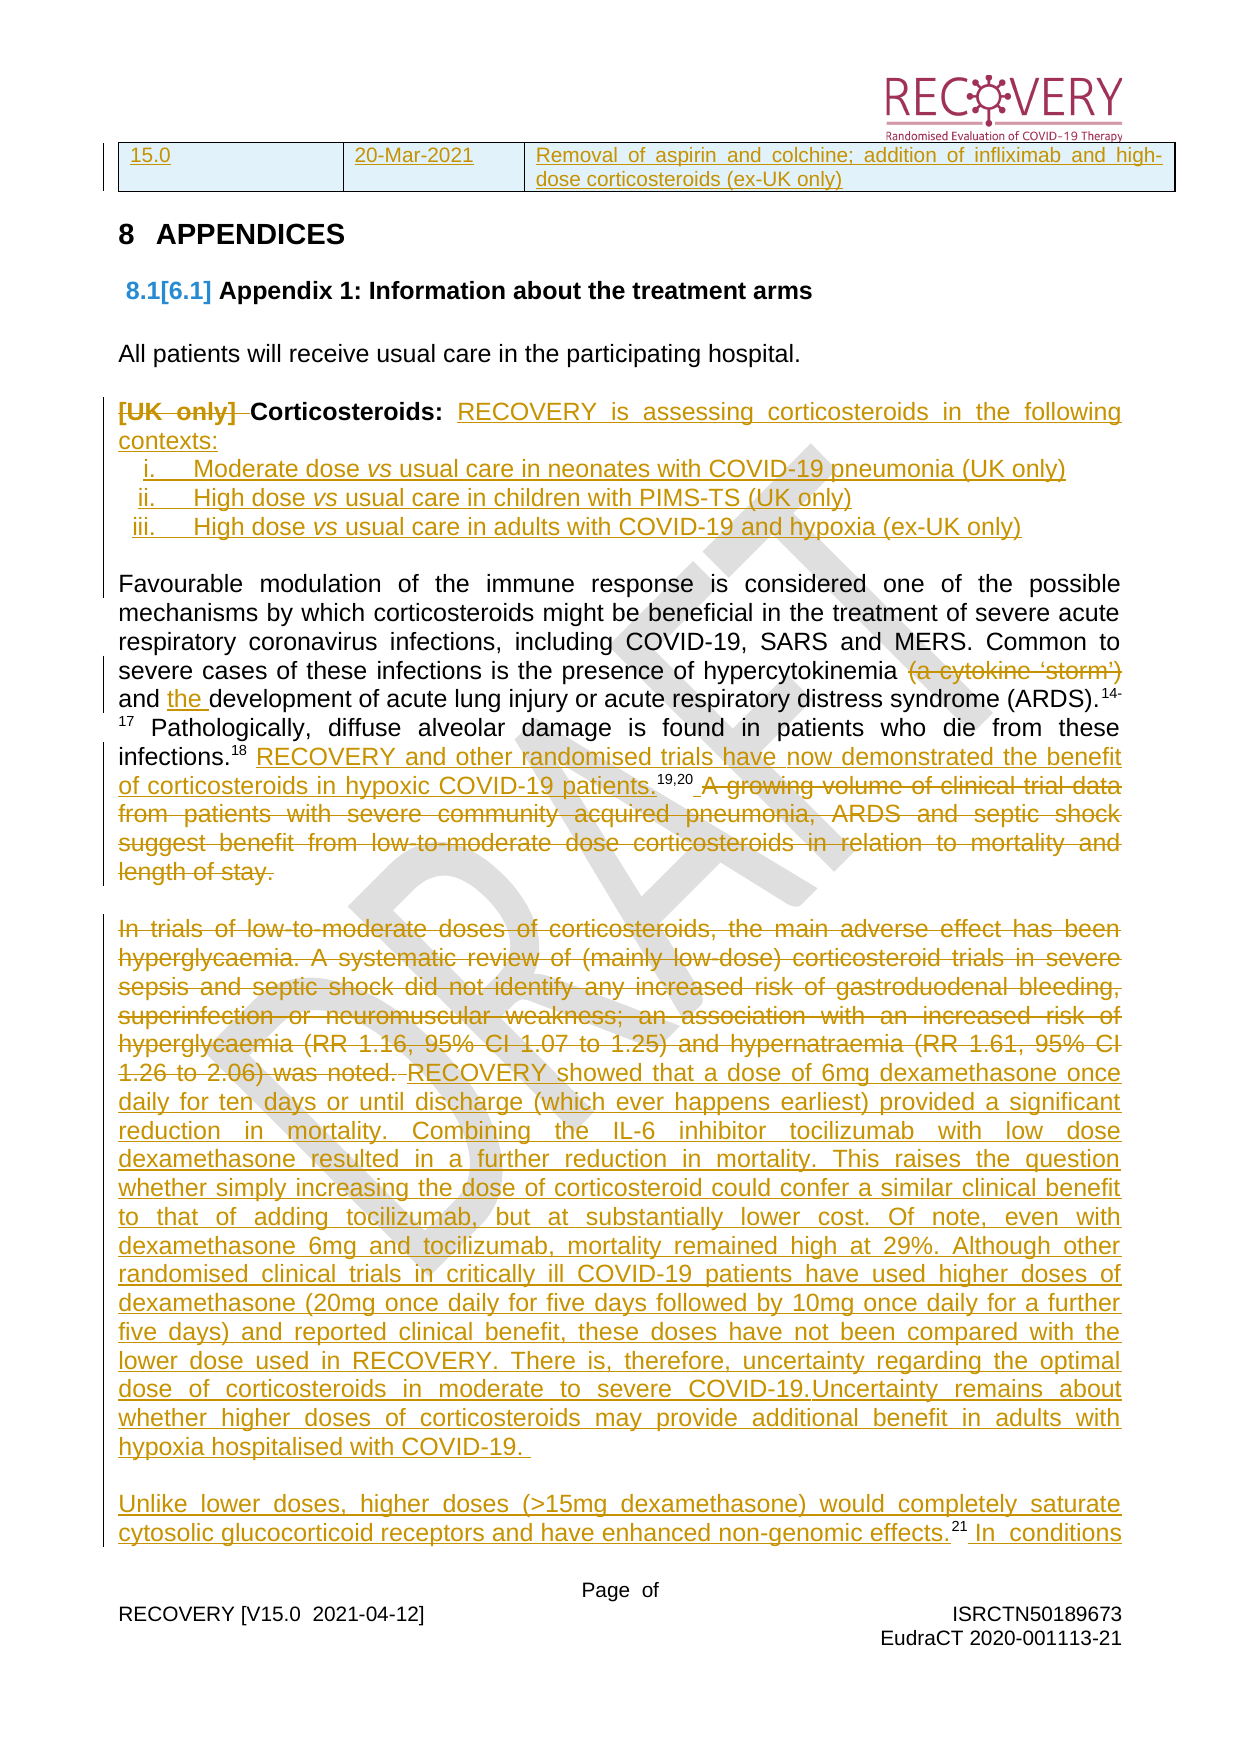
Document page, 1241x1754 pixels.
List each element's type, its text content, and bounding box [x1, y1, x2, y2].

text 21 [118, 1516, 1122, 1547]
text Corticosteroids: [118, 397, 1122, 454]
text 21 [118, 1489, 1122, 1514]
text Favourable modulation of the immune response is considered one of the possible mechanisms by which corticosteroids might be beneficial in the treatment of severe acute respiratory coronavirus infections, including COVID-19, SARS and MERS. Common to severe cases of these infections is the presence of hypercytokinemia and development of acute lung injury or acute respiratory distress syndrome (ARDS).14-17 Pathologically, diffuse alveolar damage is found in patients who die from these infections.18 19,20 [118, 569, 1122, 815]
picture [886, 75, 1123, 142]
text All patients will receive usual care in the participating hospital. [118, 339, 1122, 368]
subtitle Appendices [118, 217, 1122, 251]
text Favourable modulation of the immune response is considered one of the possible mechanisms by which corticosteroids might be beneficial in the treatment of severe acute respiratory coronavirus infections, including COVID-19, SARS and MERS. Common to severe cases of these infections is the presence of hypercytokinemia and development of acute lung injury or acute respiratory distress syndrome (ARDS).14-17 Pathologically, diffuse alveolar damage is found in patients who die from these infections.18 19,20 [118, 845, 1122, 886]
subtitle Appendix 1: Information about the treatment arms [126, 276, 1122, 304]
